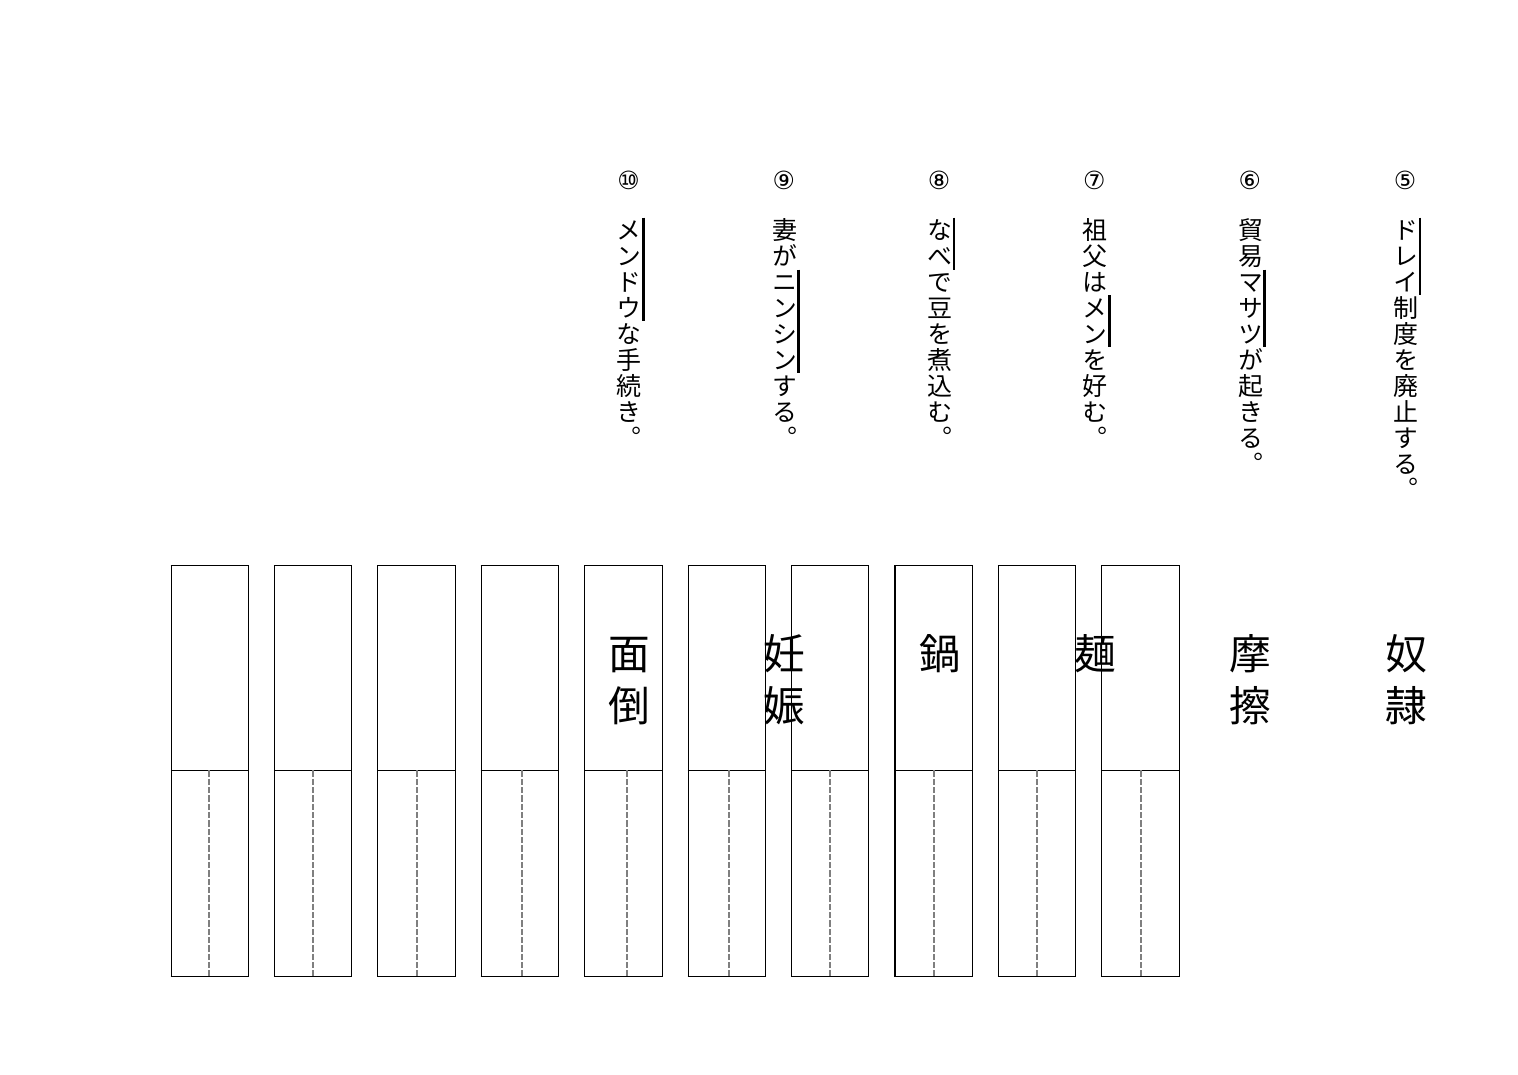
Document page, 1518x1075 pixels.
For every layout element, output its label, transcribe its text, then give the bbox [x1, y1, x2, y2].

text ⑥貿易マサツが起きる。 摩擦 [1199, 166, 1302, 969]
text ⑦祖父はメンを好む。 麺 [1043, 166, 1147, 969]
text ⑤ドレイ制度を廃止する。 奴隷 [1354, 166, 1458, 969]
text ⑩メンドウな手続き。 面倒 [578, 166, 681, 969]
text ⑧なべで豆を煮込む。 鍋 [888, 166, 992, 969]
text ⑨妻がニンシンする。 妊娠 [733, 166, 836, 969]
